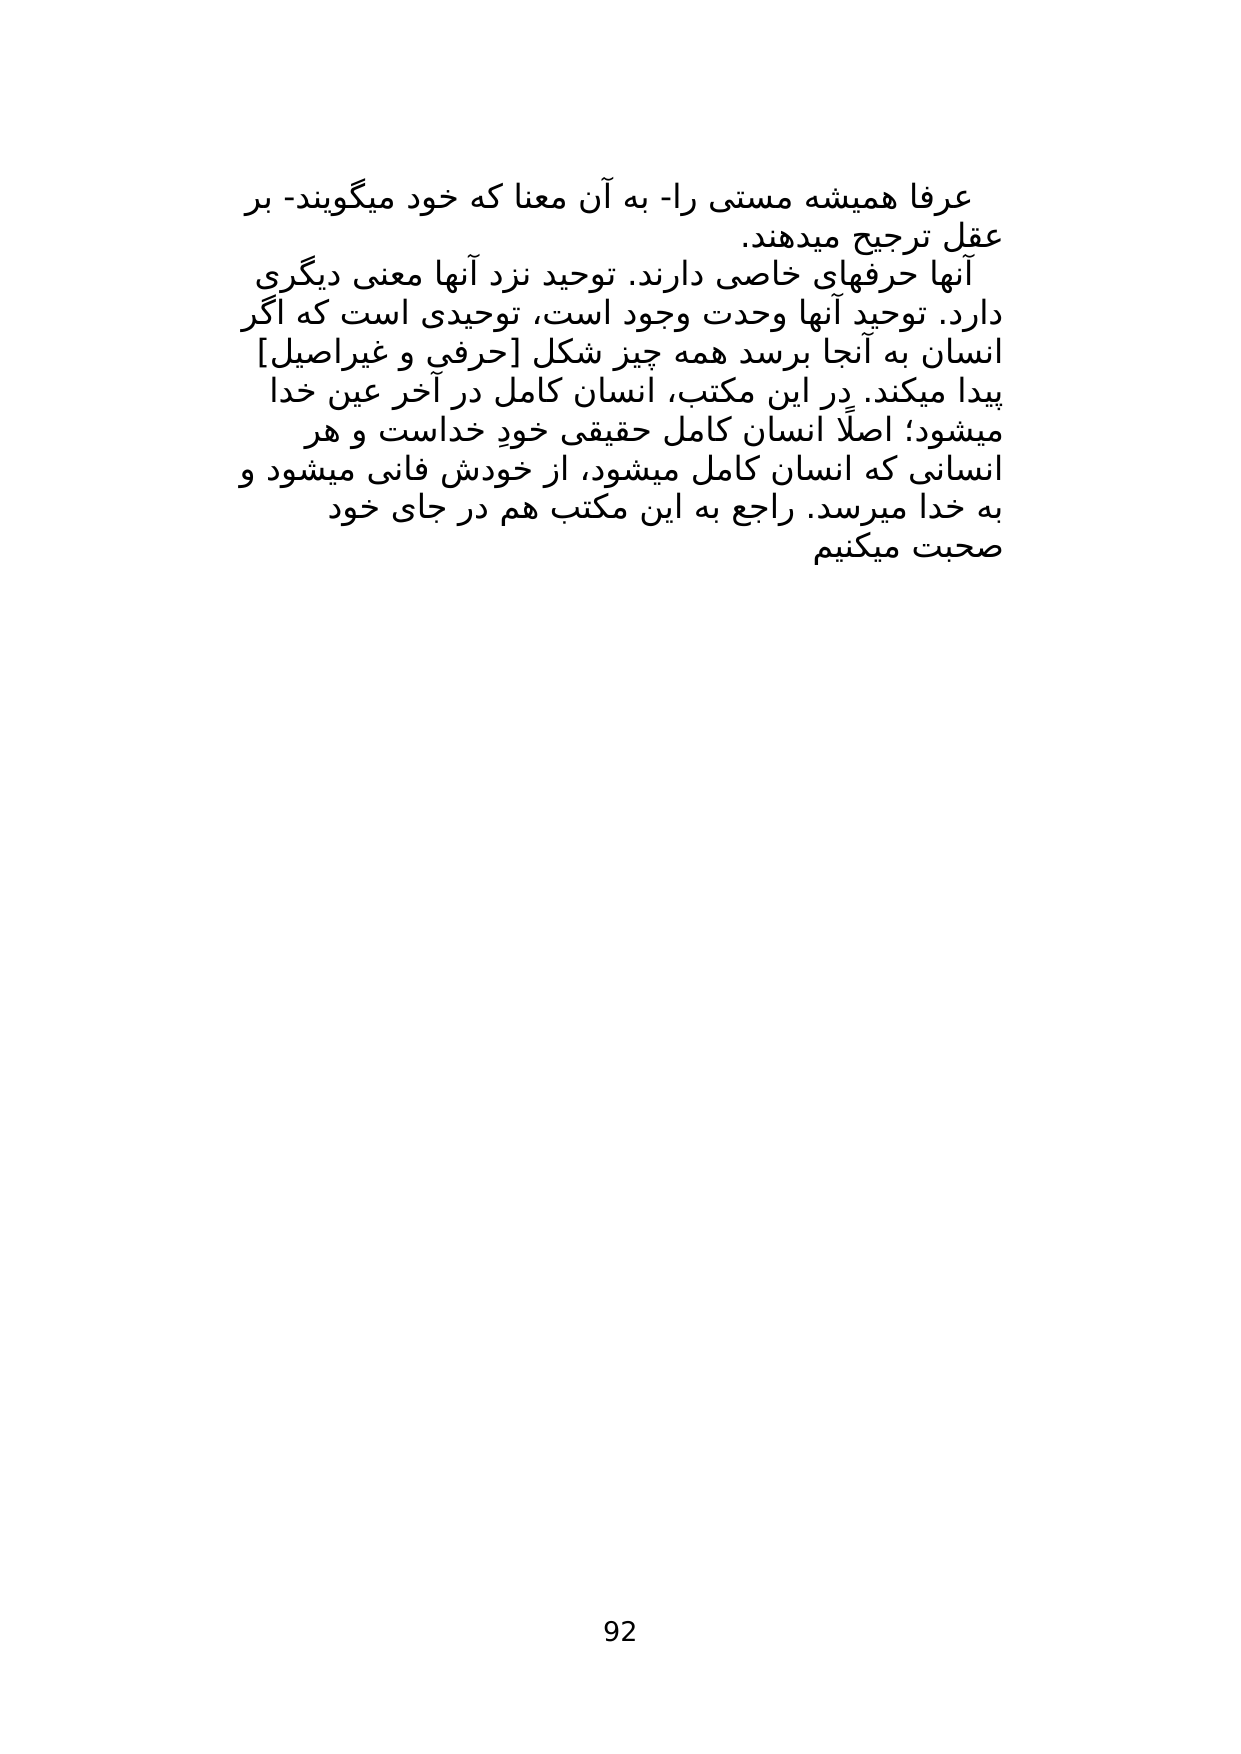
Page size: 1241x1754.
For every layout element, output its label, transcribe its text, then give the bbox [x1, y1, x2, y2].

text آنها حرفهای خاصی دارند. توحيد نزد آنها معنی ديگری دارد. توحيد آنها وحدت وجود است، توحيدی است كه اگر انسان به آنجا برسد همه چيز شكل [حرفی و غيراصيل] پيدا می‏كند. در اين مكتب، انسان كامل در آخر عين خدا می‏شود؛ اصلًا انسان كامل حقيقی خودِ خداست و هر انسانی كه انسان كامل می‏شود، از خودش فانی می‏شود و به خدا می‏رسد. راجع به اين مكتب هم در جای خود صحبت می‏كنيم‏ [236, 255, 1004, 566]
text عرفا هميشه مستی را- به آن معنا كه خود می‏گويند- بر عقل ترجيح می‏دهند. [236, 177, 1004, 255]
